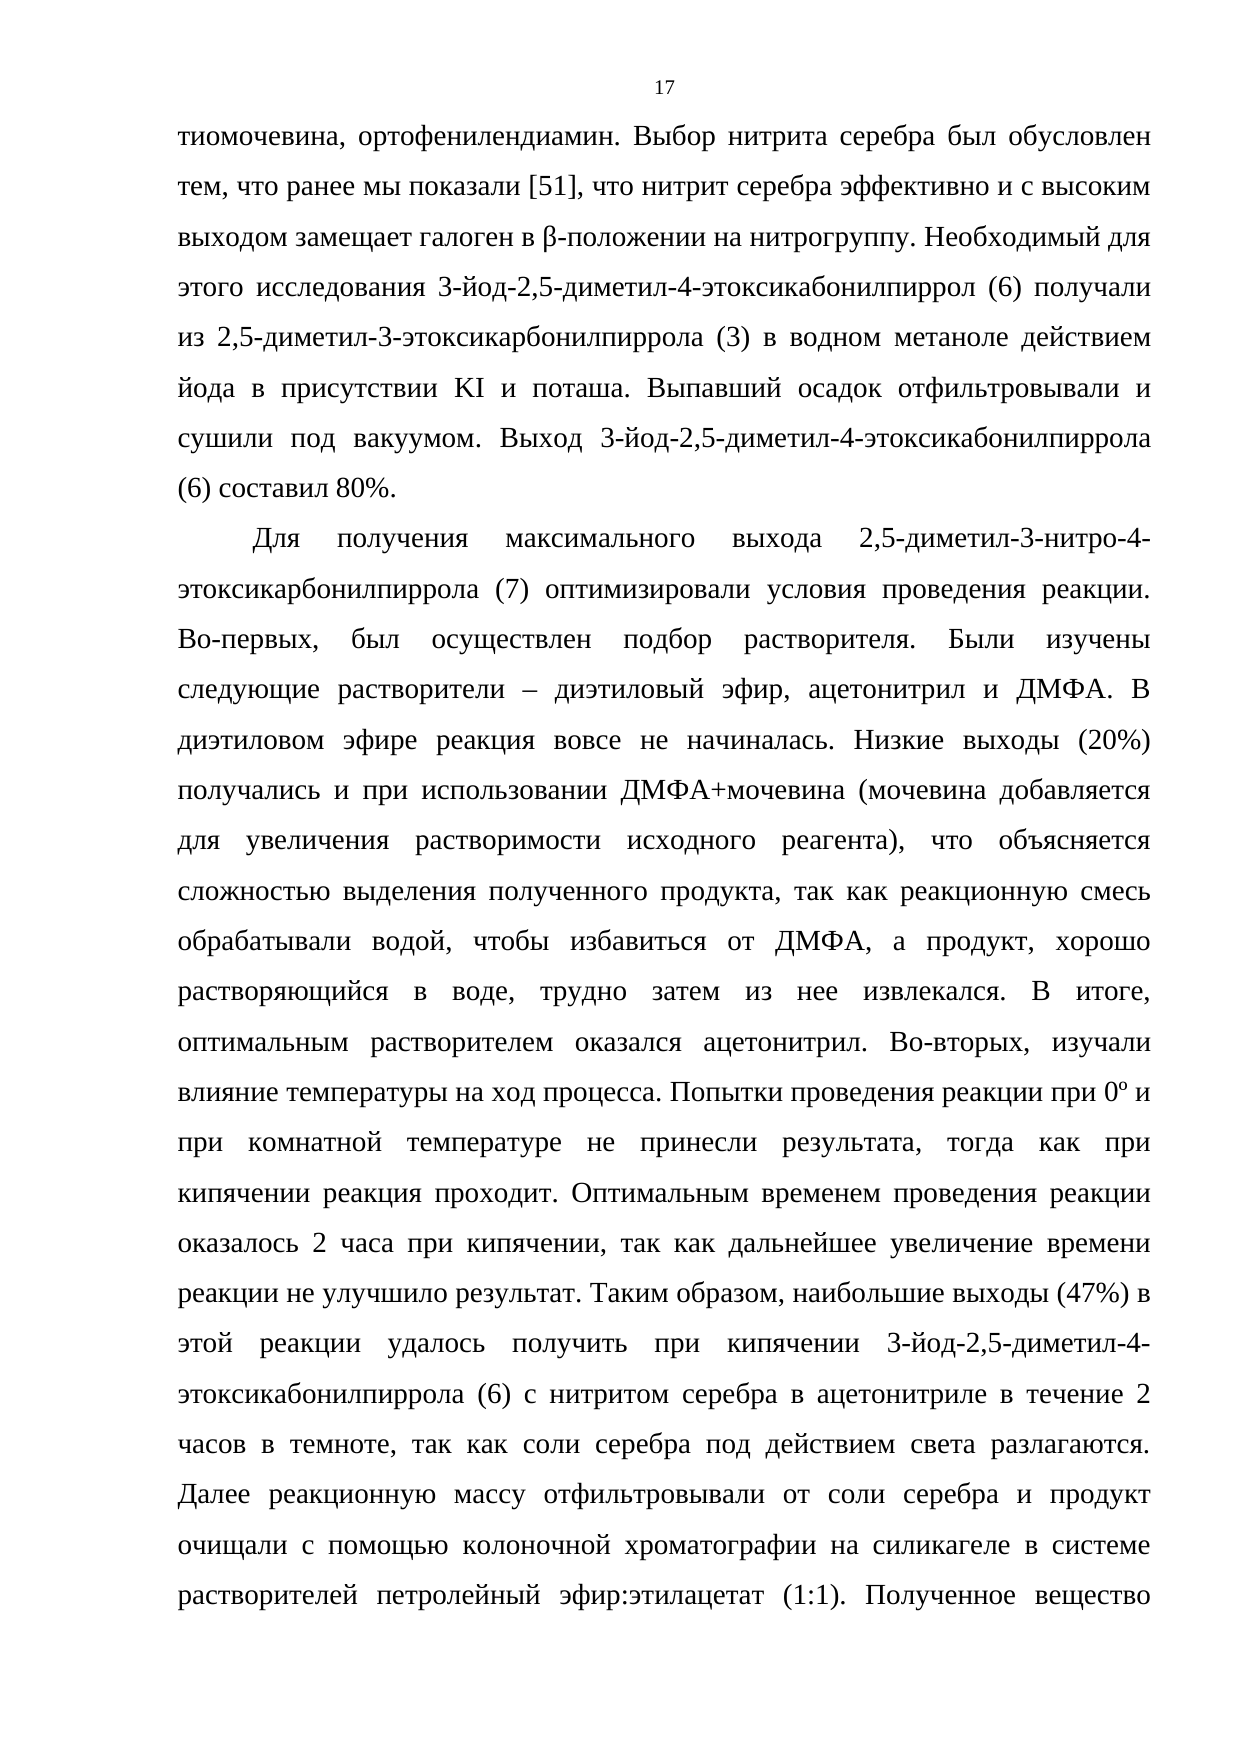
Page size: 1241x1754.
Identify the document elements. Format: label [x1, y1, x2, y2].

text [177, 521, 1152, 1611]
text [177, 118, 1152, 504]
